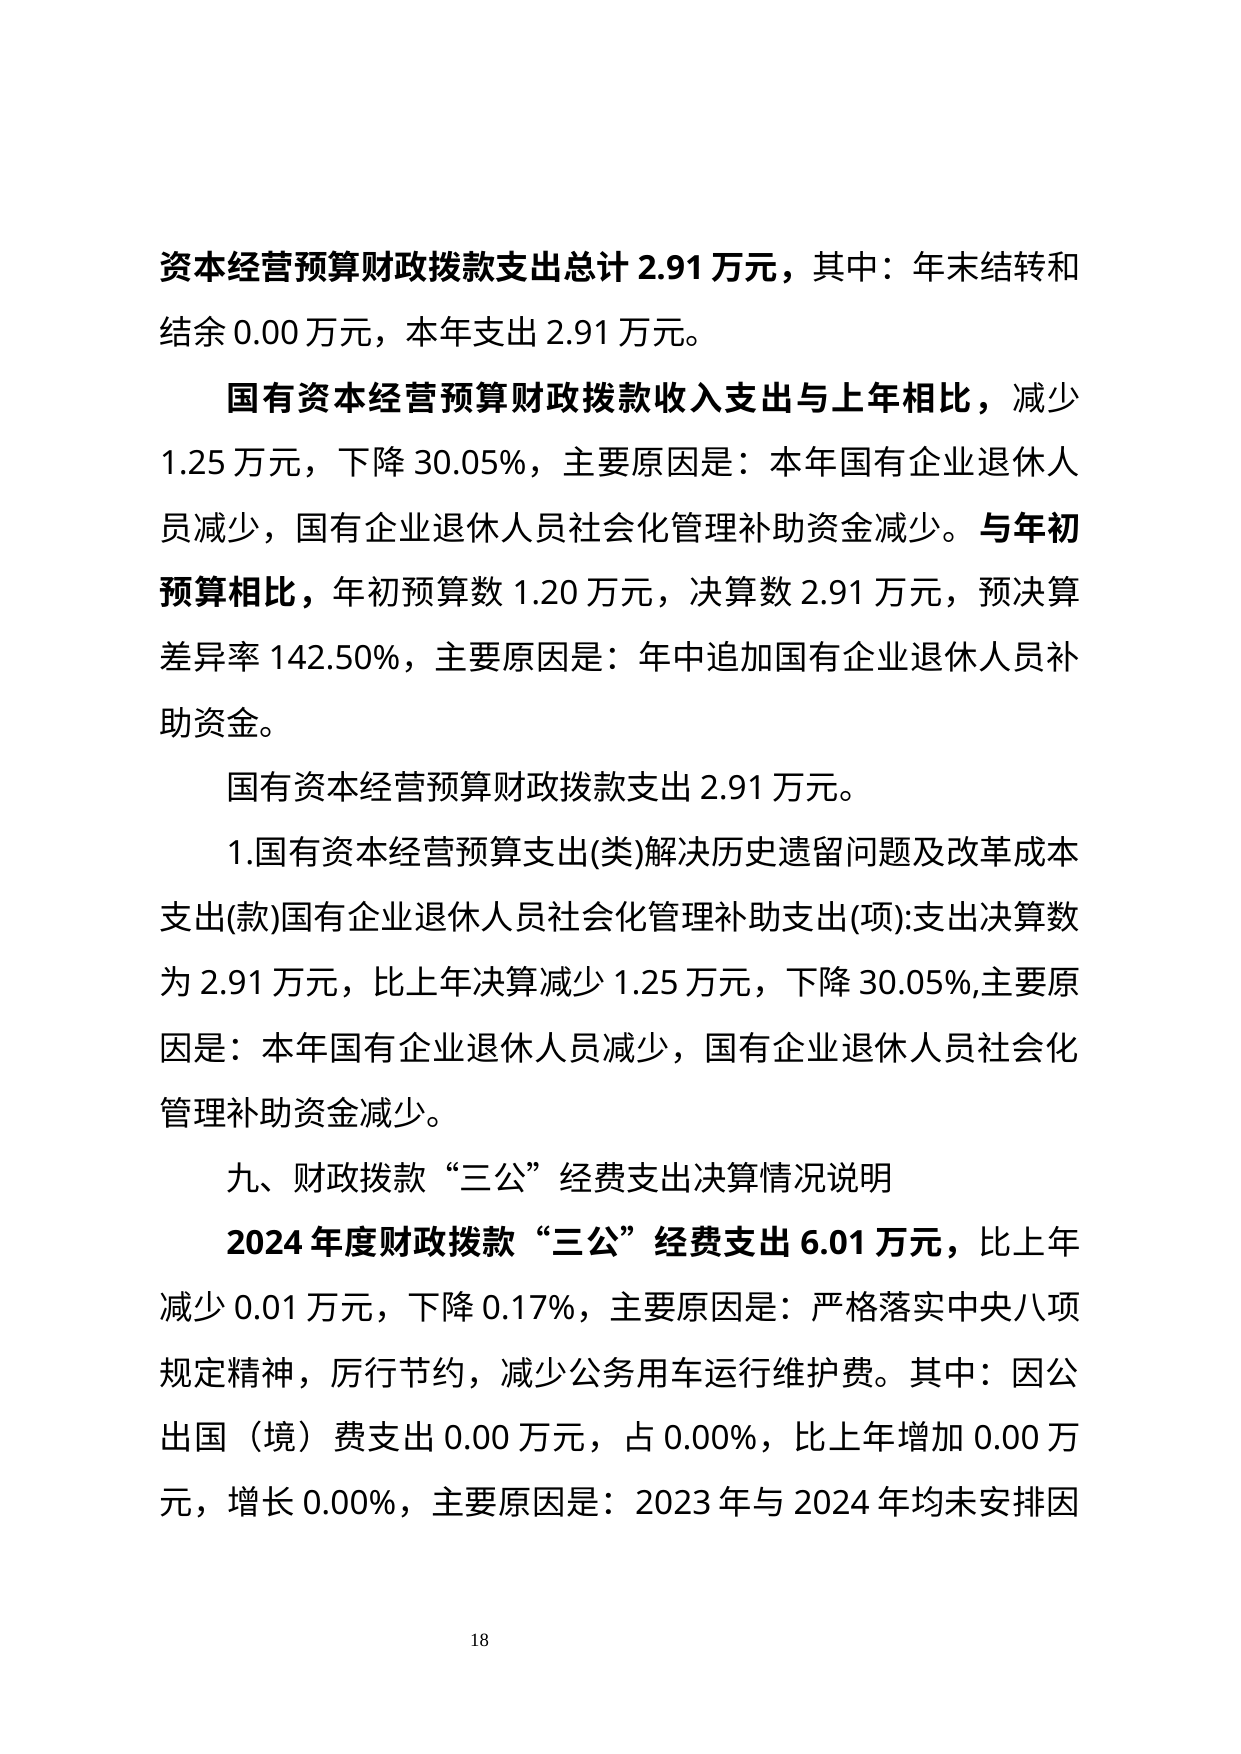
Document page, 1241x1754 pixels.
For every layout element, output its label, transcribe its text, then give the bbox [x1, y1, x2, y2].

text 国有资本经营预算财政拨款支出2.91万元。 [159, 753, 1081, 818]
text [159, 1208, 1081, 1533]
text 1.国有资本经营预算支出(类)解决历史遗留问题及改革成本支出(款)国有企业退休人员社会化管理补助支出(项):支出决算数为2.91万元，比上年决算减少1.25万元，下降30.05%,主要原因是：本年国有企业退休人员减少，国有企业退休人员社会化管理补助资金减少。 [159, 818, 1081, 1143]
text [159, 233, 1081, 363]
text 九、财政拨款“三公”经费支出决算情况说明 [159, 1143, 1081, 1208]
text 国有资本经营预算财政拨款收入支出与上年相比，减少1.25万元，下降30.05%，主要原因是：本年国有企业退休人员减少，国有企业退休人员社会化管理补助资金减少。与年初预算相比，年初预算数1.20万元，决算数2.91万元，预决算差异率142.50%，主要原因是：年中追加国有企业退休人员补助资金。 [159, 363, 1081, 753]
